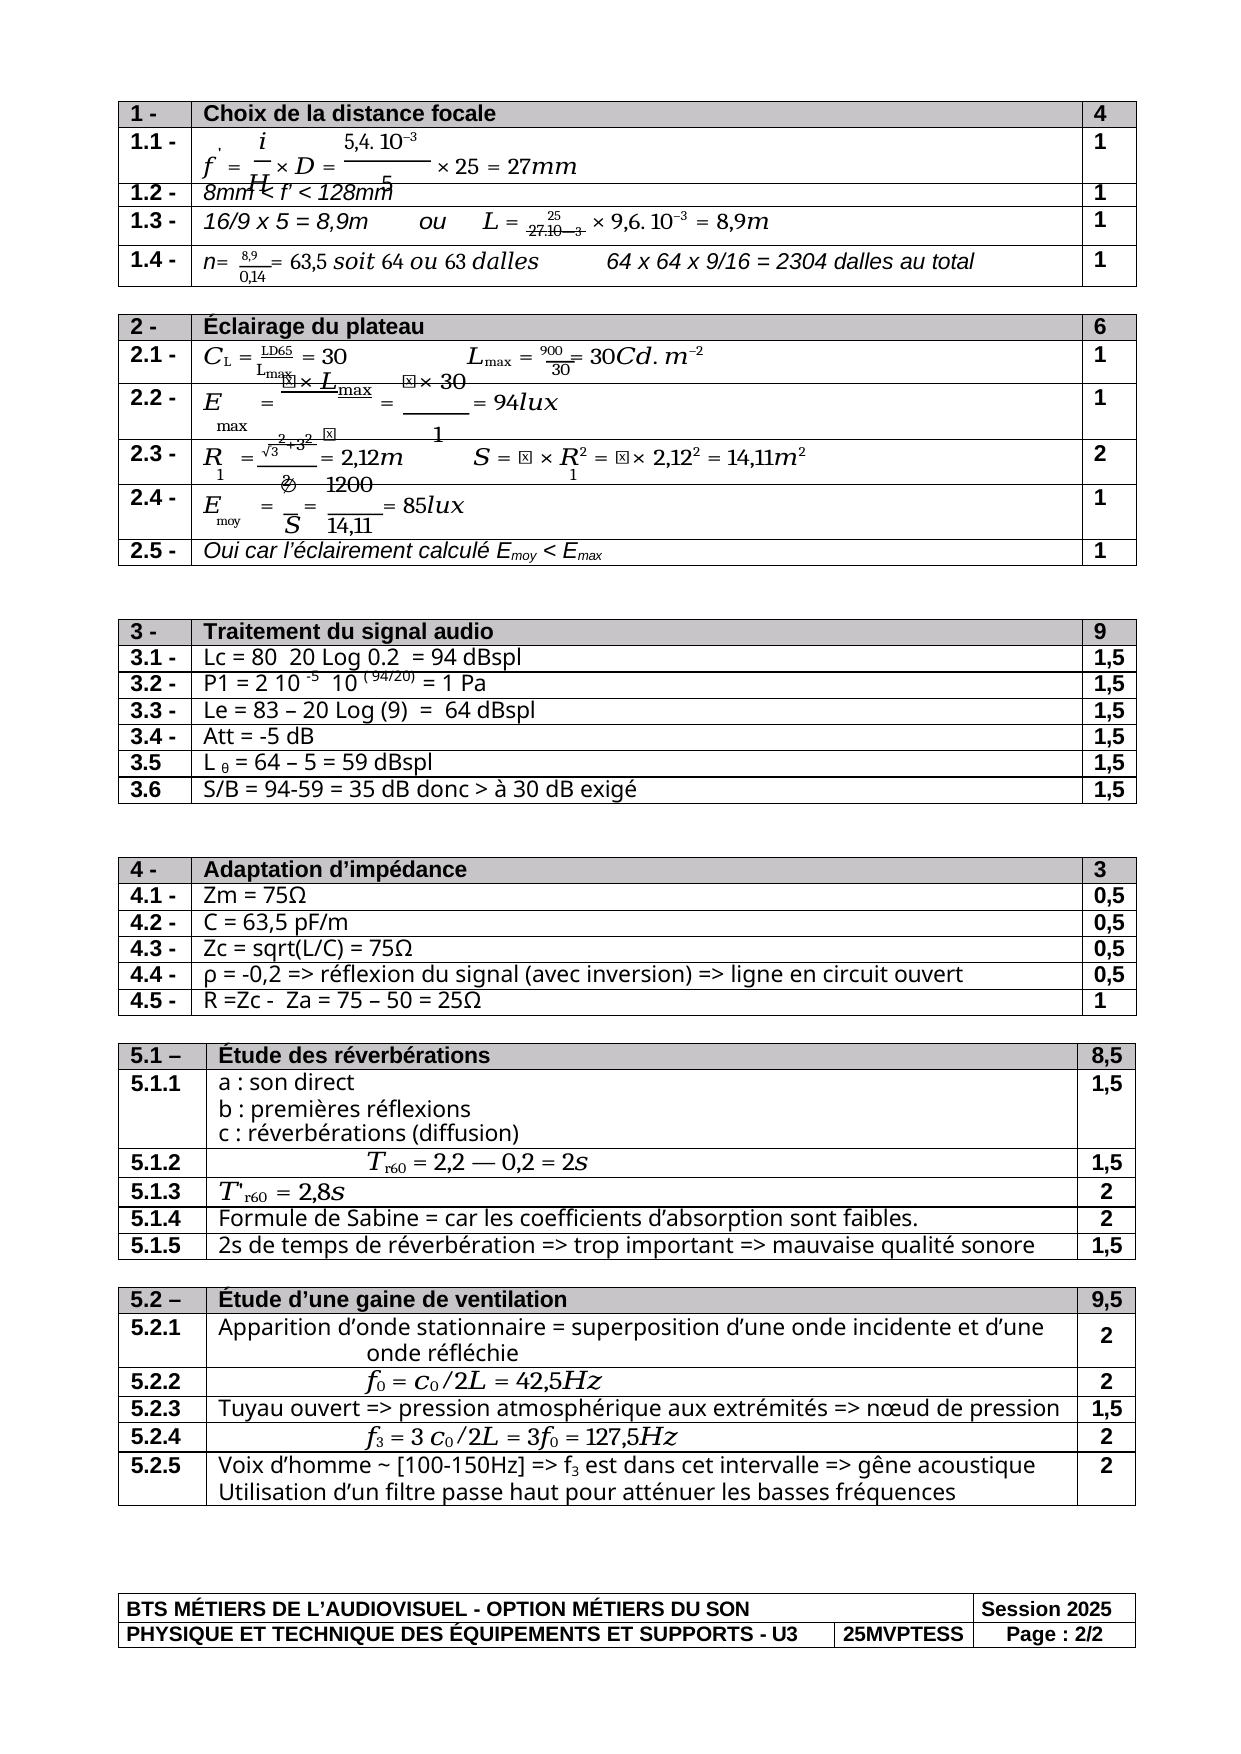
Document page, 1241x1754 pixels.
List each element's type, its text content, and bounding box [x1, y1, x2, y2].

table_header Étude des réverbérations [207, 1044, 1077, 1069]
table_cell 1 [1083, 207, 1136, 245]
table_cell 2s de temps de réverbération => trop important => mauvaise qualité sonore [207, 1234, 1077, 1259]
table_cell ' 𝑖 5,4. 10–3 𝑓 = 𝐻 × 𝐷 = 5 × 25 = 27𝑚𝑚 [192, 128, 1082, 182]
table_cell Att = -5 dB [192, 725, 1082, 750]
table_cell 4.1 - [119, 884, 191, 910]
table_cell 16/9 x 5 = 8,9m ou 𝐿 = 25 × 9,6. 10–3 = 8,9𝑚 27.10—3 [192, 207, 1082, 245]
table_cell Oui car l’éclairement calculé Emoy < Emax [192, 540, 1082, 565]
table_cell 1 [1083, 990, 1136, 1015]
table_cell 4.5 - [119, 990, 191, 1015]
table_cell 1,5 [1078, 1070, 1135, 1148]
table_cell 3.2 - [119, 673, 191, 698]
table_cell 5.1.1 [119, 1070, 206, 1148]
table_cell 2.3 - [119, 440, 191, 483]
table_cell 2.4 - [119, 485, 191, 538]
table_cell 5.2.1 [119, 1314, 206, 1367]
table_cell 1.3 - [119, 207, 191, 245]
table_cell 5.2.4 [119, 1423, 206, 1451]
table_cell 4.4 - [119, 963, 191, 988]
table_cell 1,5 [1078, 1149, 1135, 1177]
table_cell 4.2 - [119, 911, 191, 936]
table_cell 0,5 [1083, 937, 1136, 962]
table_cell 𝐶L = LD65 = 30 𝐿max = 900 = 30𝐶𝑑. 𝑚–2 Lmax 30 [192, 341, 1082, 382]
table_cell 2 [1083, 440, 1136, 483]
table_cell Voix d’homme ~ [100-150Hz] => f3 est dans cet intervalle => gêne acoustique Utilisation d’un filtre passe haut pour atténuer les basses fréquences [207, 1453, 1077, 1505]
table_cell 𝑓0 = 𝑐0⁄2𝐿 = 42,5𝐻𝑧 [207, 1368, 1077, 1396]
table_cell 2 [1078, 1314, 1135, 1367]
table_header 3 - [119, 620, 191, 645]
table_cell 2.1 - [119, 341, 191, 382]
table_cell 3.5 [119, 751, 191, 776]
table_cell 3.1 - [119, 646, 191, 671]
table_cell 1 [1083, 184, 1136, 206]
table_cell 𝑅 = √32+32 = 2,12𝑚 𝑆 = 𝜋 × 𝑅2 = 𝜋× 2,122 = 14,11𝑚2 1 2 1 [192, 440, 1082, 483]
table_cell 1,5 [1083, 673, 1136, 698]
table_header 5.2 – [119, 1288, 206, 1313]
table_cell Formule de Sabine = car les coefficients d’absorption sont faibles. [207, 1208, 1077, 1233]
table_header 4 [1083, 102, 1136, 127]
table_cell 4.3 - [119, 937, 191, 962]
table_cell ρ = -0,2 => réflexion du signal (avec inversion) => ligne en circuit ouvert [192, 963, 1082, 988]
table_cell 1 [1083, 246, 1136, 286]
table_cell 5.2.3 [119, 1397, 206, 1422]
table_cell 1.1 - [119, 128, 191, 182]
table_cell 2 [1078, 1208, 1135, 1233]
table_cell Zm = 75Ω [192, 884, 1082, 910]
table_cell 3.6 [119, 778, 191, 803]
table_header 9,5 [1078, 1288, 1135, 1313]
table_cell 1,5 [1083, 751, 1136, 776]
table_cell 2 [1078, 1368, 1135, 1396]
table_header Choix de la distance focale [192, 102, 1082, 127]
table_cell 𝑓3 = 3 𝑐0⁄2𝐿 = 3𝑓0 = 127,5𝐻𝑧 [207, 1423, 1077, 1451]
table_header Étude d’une gaine de ventilation [207, 1288, 1077, 1313]
table_cell 0,5 [1083, 911, 1136, 936]
table_cell 3.3 - [119, 699, 191, 724]
table_cell 2 [1078, 1453, 1135, 1505]
table_cell 5.1.2 [119, 1149, 206, 1177]
table_cell 8mm < f’ < 128mm [192, 184, 1082, 206]
table_header 2 - [119, 315, 191, 340]
table_cell 1 [1083, 341, 1136, 382]
table_header Traitement du signal audio [192, 620, 1082, 645]
table_cell Zc = sqrt(L/C) = 75Ω [192, 937, 1082, 962]
table_cell C = 63,5 pF/m [192, 911, 1082, 936]
table_header 9 [1083, 620, 1136, 645]
table_cell Lc = 80 20 Log 0.2 = 94 dBspl [192, 646, 1082, 671]
table_cell 2.2 - [119, 384, 191, 439]
table_header 4 - [119, 858, 191, 883]
table_cell 5.1.4 [119, 1208, 206, 1233]
table_header Adaptation d’impédance [192, 858, 1082, 883]
table_cell 1,5 [1083, 725, 1136, 750]
table_cell 1.4 - [119, 246, 191, 286]
table_cell 1 [1083, 384, 1136, 439]
table_header 5.1 – [119, 1044, 206, 1069]
table_cell 1 [1083, 540, 1136, 565]
table_cell 𝑇'r60 = 2,8𝑠 [207, 1178, 1077, 1206]
table_header 6 [1083, 315, 1136, 340]
table_cell 5.2.5 [119, 1453, 206, 1505]
table_cell 1,5 [1083, 699, 1136, 724]
table_cell 1,5 [1083, 646, 1136, 671]
table_header 8,5 [1078, 1044, 1135, 1069]
table_cell P1 = 2 10 -5 10 ( 94/20) = 1 Pa [192, 673, 1082, 698]
table_cell R =Zc - Za = 75 – 50 = 25Ω [192, 990, 1082, 1015]
table_cell 𝑇r60 = 2,2 — 0,2 = 2𝑠 [207, 1149, 1077, 1177]
table_cell S/B = 94-59 = 35 dB donc > à 30 dB exigé [192, 778, 1082, 803]
table_cell 1.2 - [119, 184, 191, 206]
table_cell 𝐸 = ∅ = 1200 = 85𝑙𝑢𝑥 moy 𝑆 14,11 [192, 485, 1082, 538]
table_cell 𝐸 = 𝜋× 𝐿max = 𝜋× 30 = 94𝑙𝑢𝑥 max 𝜌 1 [192, 384, 1082, 439]
table_cell 2.5 - [119, 540, 191, 565]
table_cell 1,5 [1083, 778, 1136, 803]
table_cell 1 [1083, 485, 1136, 538]
table_cell 1,5 [1078, 1234, 1135, 1259]
table_cell 0,5 [1083, 884, 1136, 910]
table_cell 2 [1078, 1423, 1135, 1451]
table_header 1 - [119, 102, 191, 127]
table_cell 2 [1078, 1178, 1135, 1206]
table_cell a : son direct b : premières réflexions c : réverbérations (diffusion) [207, 1070, 1077, 1148]
table_cell Apparition d’onde stationnaire = superposition d’une onde incidente et d’une onde réfléchie [207, 1314, 1077, 1367]
table_cell 3.4 - [119, 725, 191, 750]
table_cell 5.1.5 [119, 1234, 206, 1259]
table_cell 5.1.3 [119, 1178, 206, 1206]
table_cell n= 8,9 = 63,5 𝑠𝑜𝑖𝑡 64 𝑜𝑢 63 𝑑𝑎𝑙𝑙𝑒𝑠 64 x 64 x 9/16 = 2304 dalles au total 0,14 [192, 246, 1082, 286]
table_header Éclairage du plateau [192, 315, 1082, 340]
table_cell 5.2.2 [119, 1368, 206, 1396]
table_cell 1 [1083, 128, 1136, 182]
table_header 3 [1083, 858, 1136, 883]
table_cell Le = 83 – 20 Log (9) = 64 dBspl [192, 699, 1082, 724]
table_cell Tuyau ouvert => pression atmosphérique aux extrémités => nœud de pression [207, 1397, 1077, 1422]
table_cell 1,5 [1078, 1397, 1135, 1422]
table_cell 0,5 [1083, 963, 1136, 988]
table_cell L θ = 64 – 5 = 59 dBspl [192, 751, 1082, 776]
